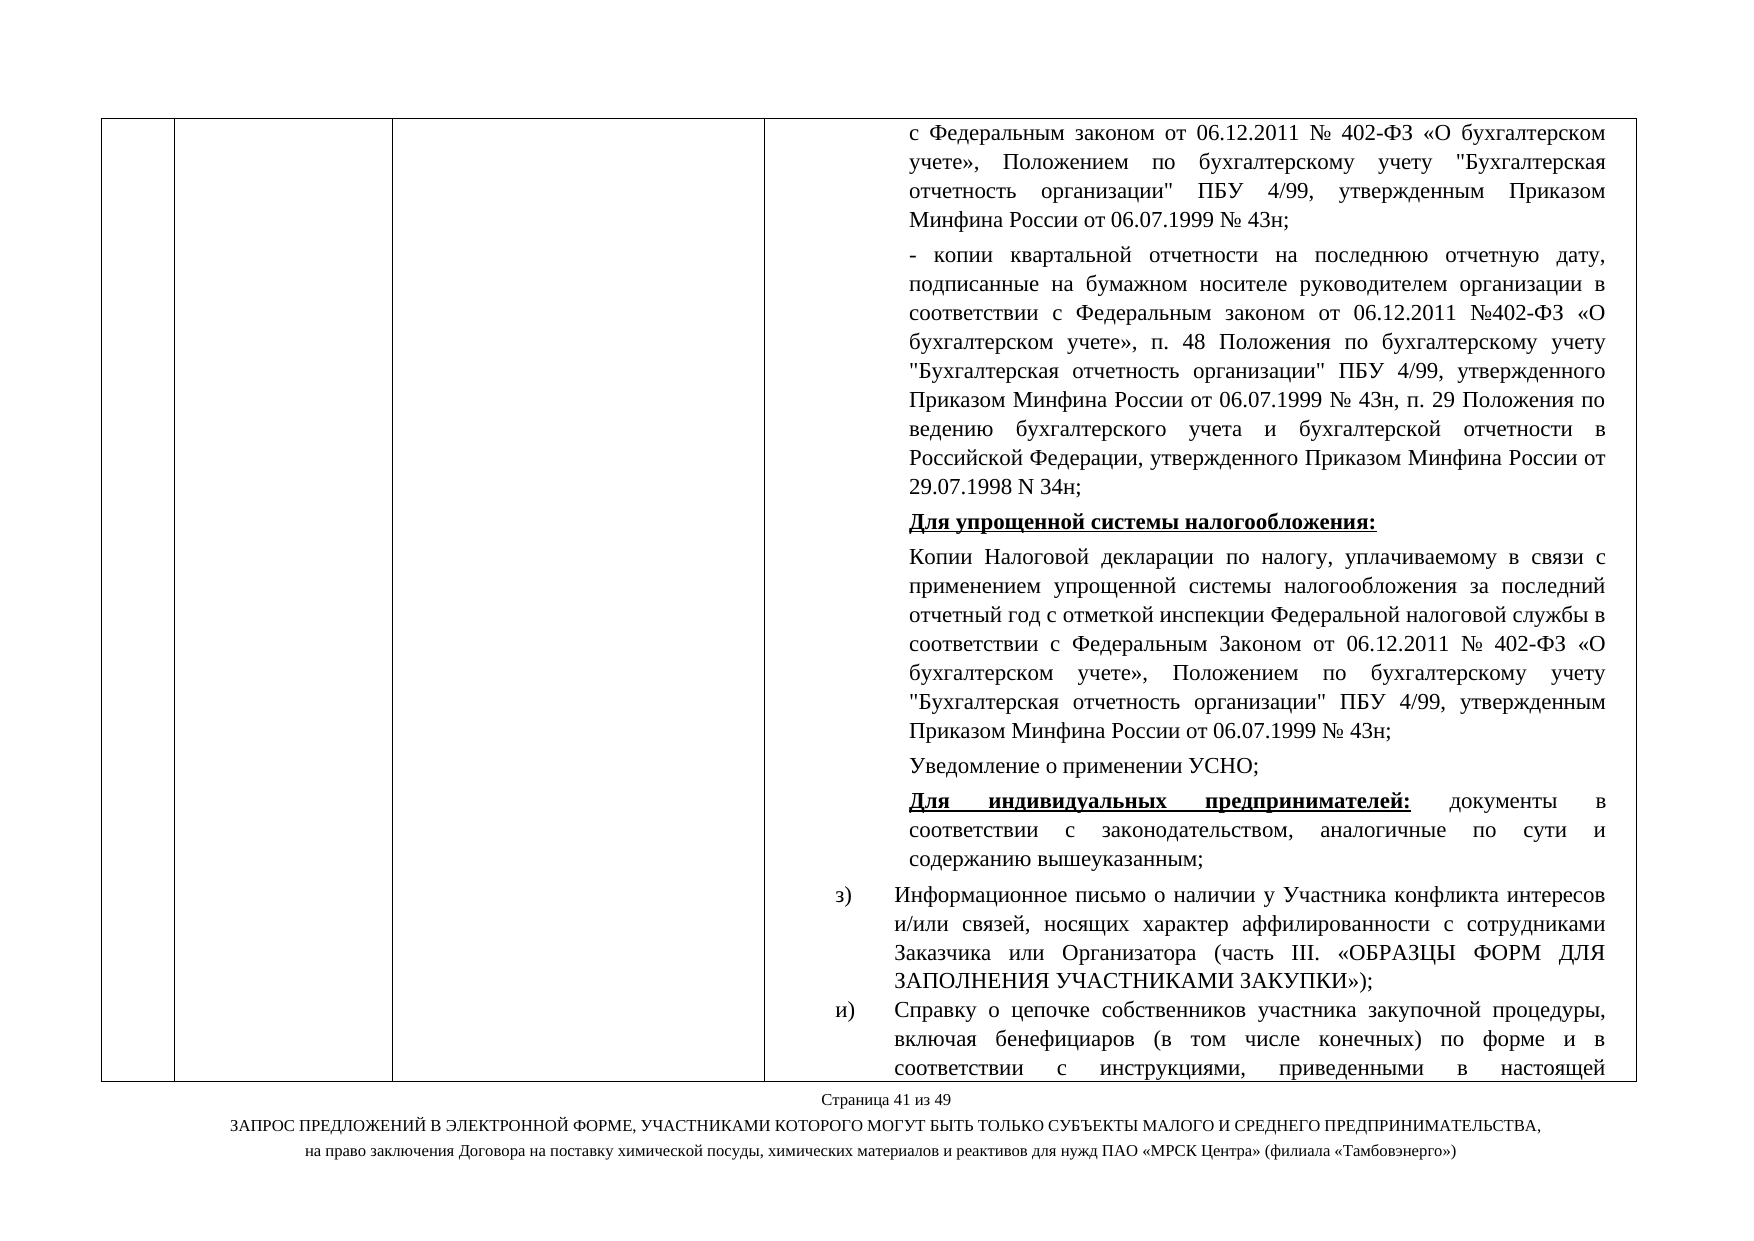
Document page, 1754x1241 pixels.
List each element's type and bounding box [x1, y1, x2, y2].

table_cell [102, 119, 174, 1081]
table_cell [393, 119, 764, 1081]
table_cell [175, 119, 392, 1081]
table_cell [765, 119, 1636, 1081]
